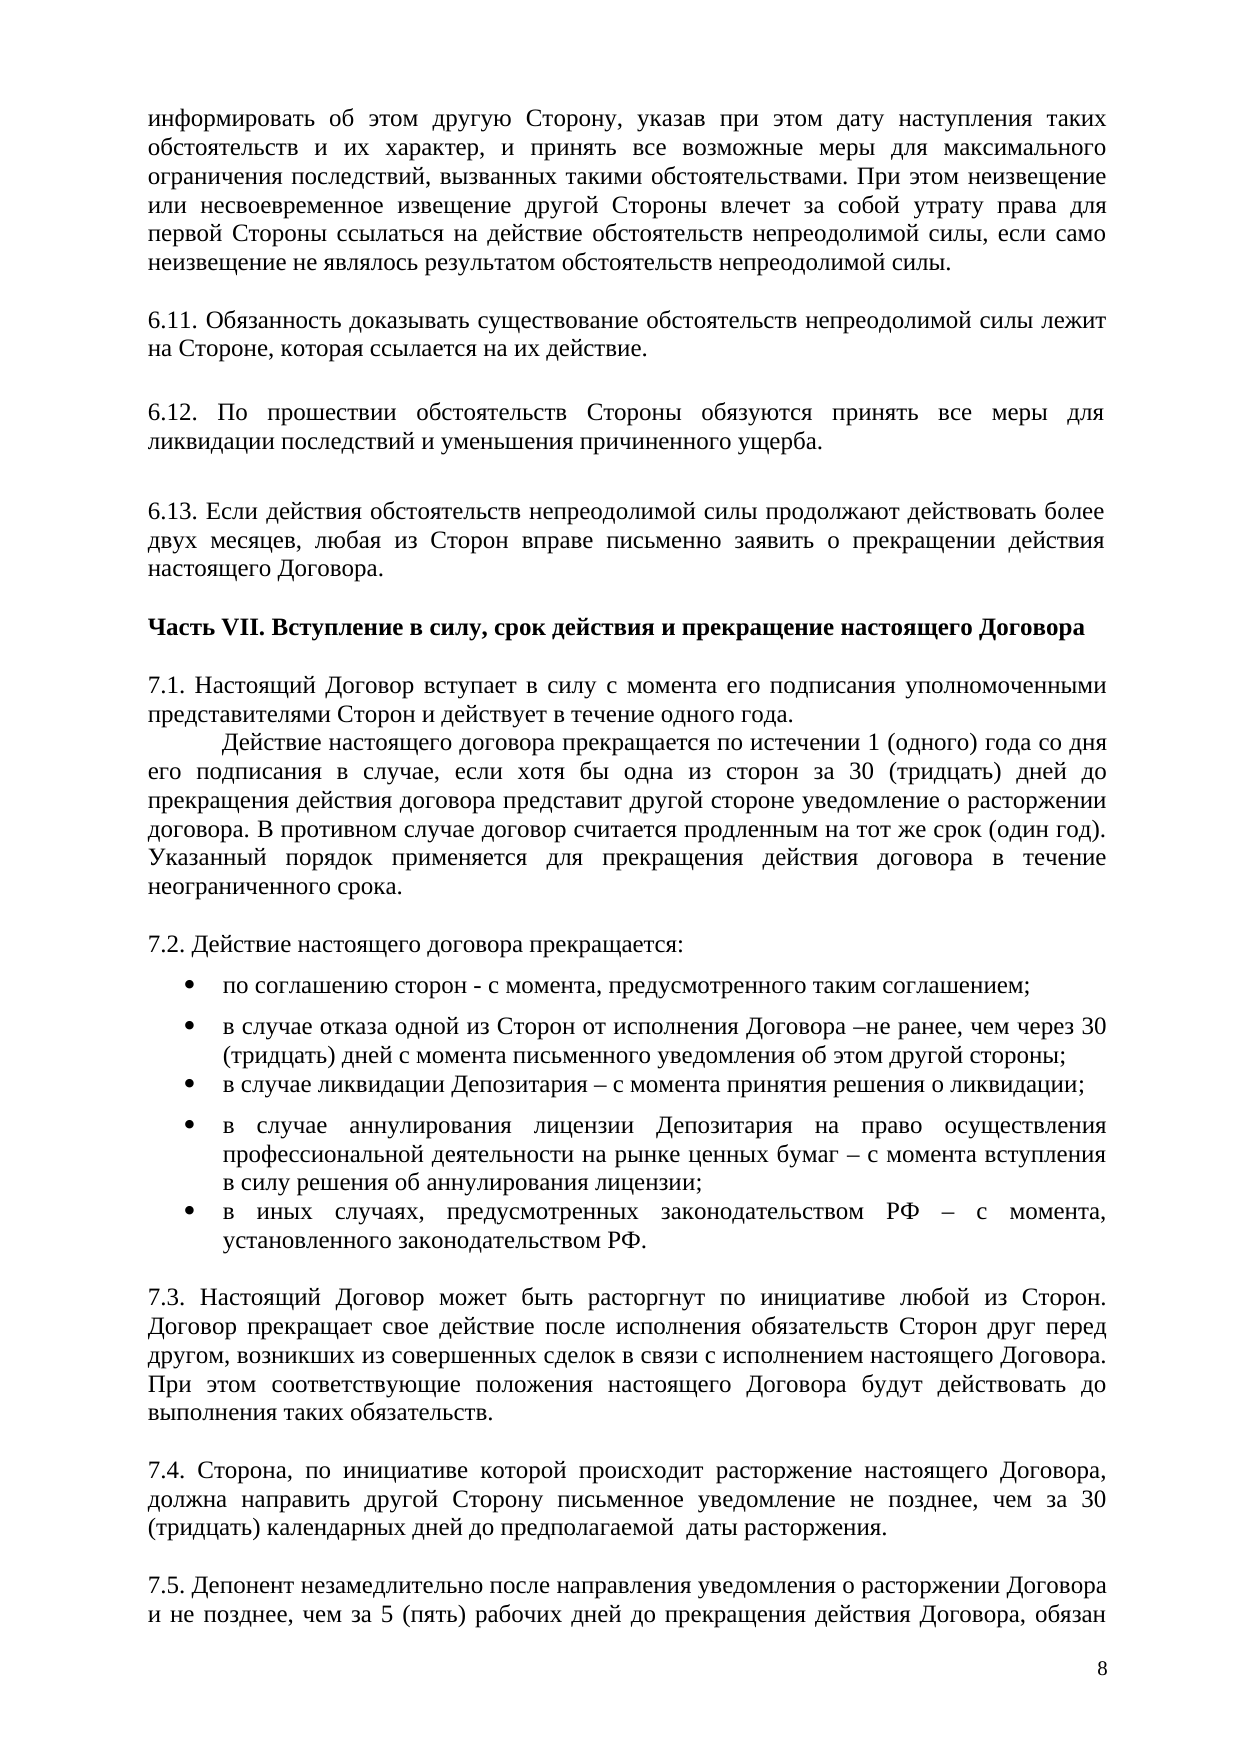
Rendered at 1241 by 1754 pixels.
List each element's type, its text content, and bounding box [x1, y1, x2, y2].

list по соглашению сторон - с момента, предусмотренного таким соглашением; [185, 970, 1107, 999]
text 6.13. Если действия обстоятельств непреодолимой силы продолжают действовать более двух месяцев, любая из Сторон вправе письменно заявить о прекращении действия настоящего Договора. [148, 496, 1105, 582]
text 7.3. Настоящий Договор может быть расторгнут по инициативе любой из Сторон. Договор прекращает свое действие после исполнения обязательств Сторон друг перед другом, возникших из совершенных сделок в связи с исполнением настоящего Договора. При этом соответствующие положения настоящего Договора будут действовать до выполнения таких обязательств. [148, 1282, 1107, 1426]
list в иных случаях, предусмотренных законодательством РФ – с момента, установленного законодательством РФ. [185, 1196, 1107, 1254]
text Часть VII. Вступление в силу, срок действия и прекращение настоящего Договора [148, 612, 1172, 641]
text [148, 1570, 1107, 1627]
text 7.2. Действие настоящего договора прекращается: [148, 929, 1107, 957]
text 6.12. По прошествии обстоятельств Стороны обязуются принять все меры для ликвидации последствий и уменьшения причиненного ущерба. [148, 397, 1105, 455]
text 6.11. Обязанность доказывать существование обстоятельств непреодолимой силы лежит на Стороне, которая ссылается на их действие. [148, 305, 1107, 362]
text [148, 103, 1107, 276]
list в случае ликвидации Депозитария – с момента принятия решения о ликвидации; [185, 1069, 1107, 1097]
list в случае аннулирования лицензии Депозитария на право осуществления профессиональной деятельности на рынке ценных бумаг – с момента вступления в силу решения об аннулирования лицензии; [185, 1110, 1107, 1196]
text 7.4. Сторона, по инициативе которой происходит расторжение настоящего Договора, должна направить другой Сторону письменное уведомление не позднее, чем за 30 (тридцать) календарных дней до предполагаемой даты расторжения. [148, 1455, 1107, 1541]
text Действие настоящего договора прекращается по истечении 1 (одного) года со дня его подписания в случае, если хотя бы одна из сторон за 30 (тридцать) дней до прекращения действия договора представит другой стороне уведомление о расторжении договора. В противном случае договор считается продленным на тот же срок (один год). Указанный порядок применяется для прекращения действия договора в течение неограниченного срока. [148, 727, 1107, 900]
text 7.1. Настоящий Договор вступает в силу с момента его подписания уполномоченными представителями Сторон и действует в течение одного года. [148, 670, 1107, 727]
list в случае отказа одной из Сторон от исполнения Договора –не ранее, чем через 30 (тридцать) дней с момента письменного уведомления об этом другой стороны; [185, 1011, 1107, 1069]
